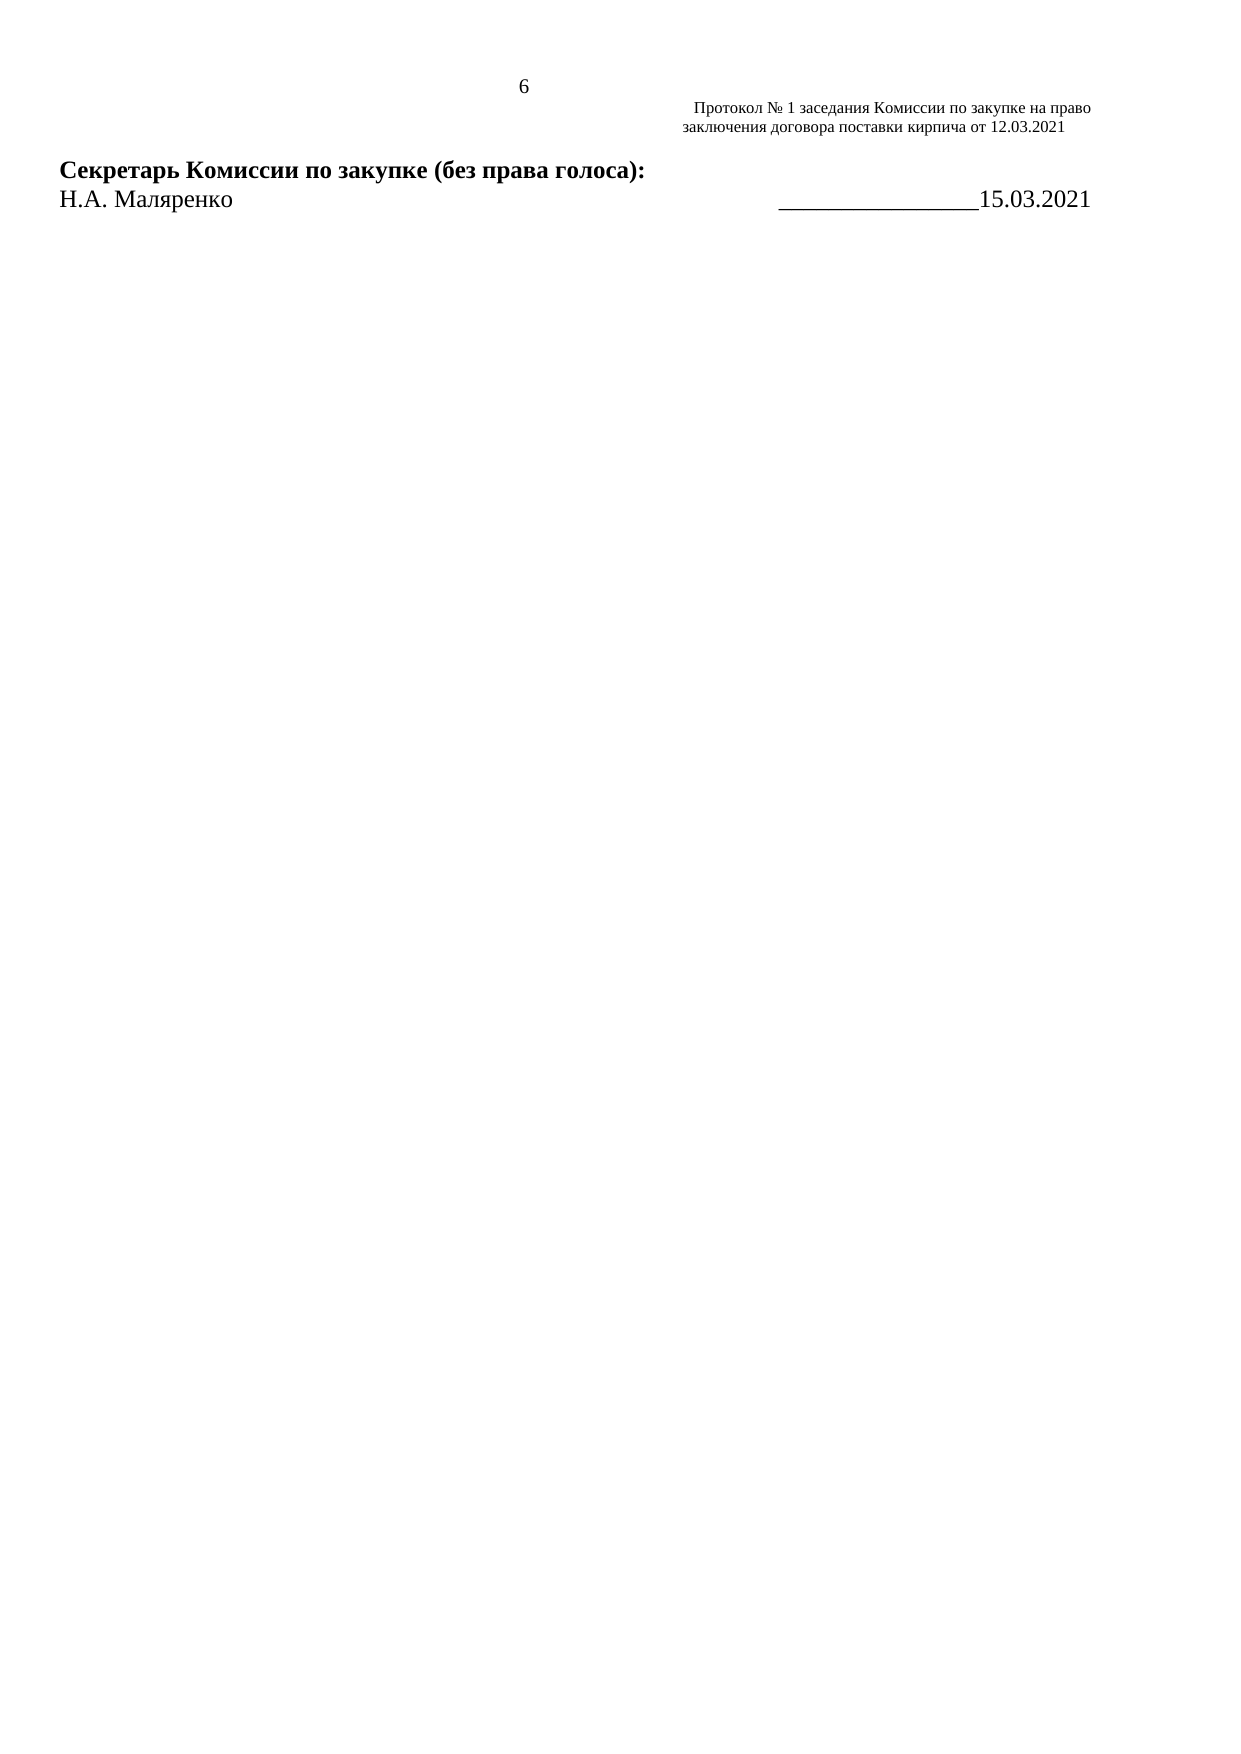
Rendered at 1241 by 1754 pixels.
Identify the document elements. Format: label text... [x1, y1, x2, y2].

text Н.А. Маляренко ________________15.03.2021 [59, 184, 1092, 213]
text Секретарь Комиссии по закупке (без права голоса): [59, 155, 1092, 184]
